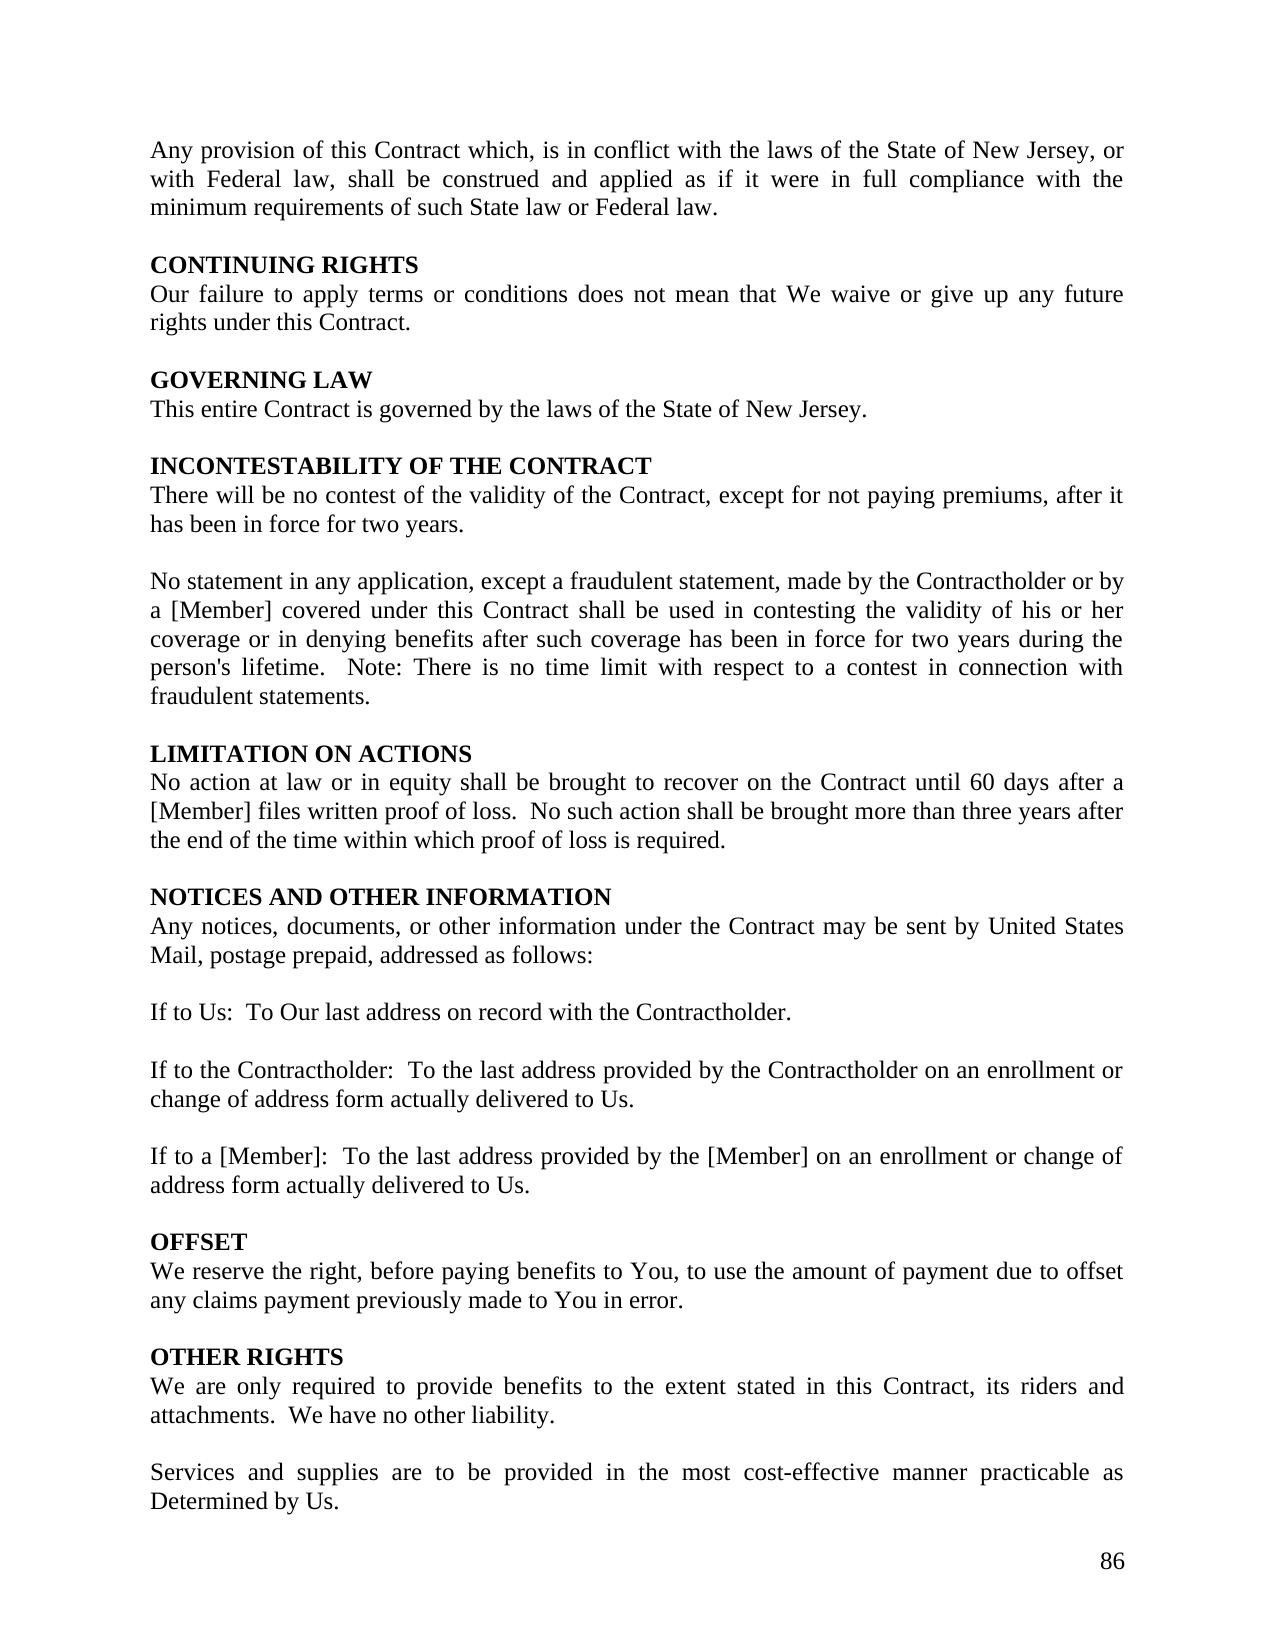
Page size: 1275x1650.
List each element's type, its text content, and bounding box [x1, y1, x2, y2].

text NOTICES AND OTHER INFORMATION [150, 882, 1125, 911]
text If to a [Member]: To the last address provided by the [Member] on an enrollment or change of address form actually delivered to Us. [150, 1141, 1125, 1199]
text No action at law or in equity shall be brought to recover on the Contract until 60 days after a [Member] files written proof of loss. No such action shall be brought more than three years after the end of the time within which proof of loss is required. [150, 767, 1125, 854]
text OTHER RIGHTS [150, 1342, 1125, 1371]
text No statement in any application, except a fraudulent statement, made by the Contractholder or by a [Member] covered under this Contract shall be used in contesting the validity of his or her coverage or in denying benefits after such coverage has been in force for two years during the person's lifetime. Note: There is no time limit with respect to a contest in connection with fraudulent statements. [150, 566, 1125, 710]
text This entire Contract is governed by the laws of the State of New Jersey. [150, 394, 1125, 422]
text Services and supplies are to be provided in the most cost-effective manner practicable as Determined by Us. [150, 1457, 1125, 1515]
text INCONTESTABILITY OF THE CONTRACT [150, 451, 1125, 480]
text GOVERNING LAW [150, 365, 1125, 394]
text LIMITATION ON ACTIONS [150, 739, 1125, 767]
text Our failure to apply terms or conditions does not mean that We waive or give up any future rights under this Contract. [150, 279, 1125, 336]
text Any notices, documents, or other information under the Contract may be sent by United States Mail, postage prepaid, addressed as follows: [150, 911, 1125, 969]
text There will be no contest of the validity of the Contract, except for not paying premiums, after it has been in force for two years. [150, 480, 1125, 537]
text OFFSET [150, 1227, 1125, 1256]
text If to the Contractholder: To the last address provided by the Contractholder on an enrollment or change of address form actually delivered to Us. [150, 1055, 1125, 1112]
text CONTINUING RIGHTS [150, 250, 1125, 279]
text Any provision of this Contract which, is in conflict with the laws of the State of New Jersey, or with Federal law, shall be construed and applied as if it were in full compliance with the minimum requirements of such State law or Federal law. [150, 135, 1125, 221]
text We are only required to provide benefits to the extent stated in this Contract, its riders and attachments. We have no other liability. [150, 1371, 1125, 1429]
text If to Us: To Our last address on record with the Contractholder. [150, 997, 1125, 1026]
text We reserve the right, before paying benefits to You, to use the amount of payment due to offset any claims payment previously made to You in error. [150, 1256, 1125, 1314]
